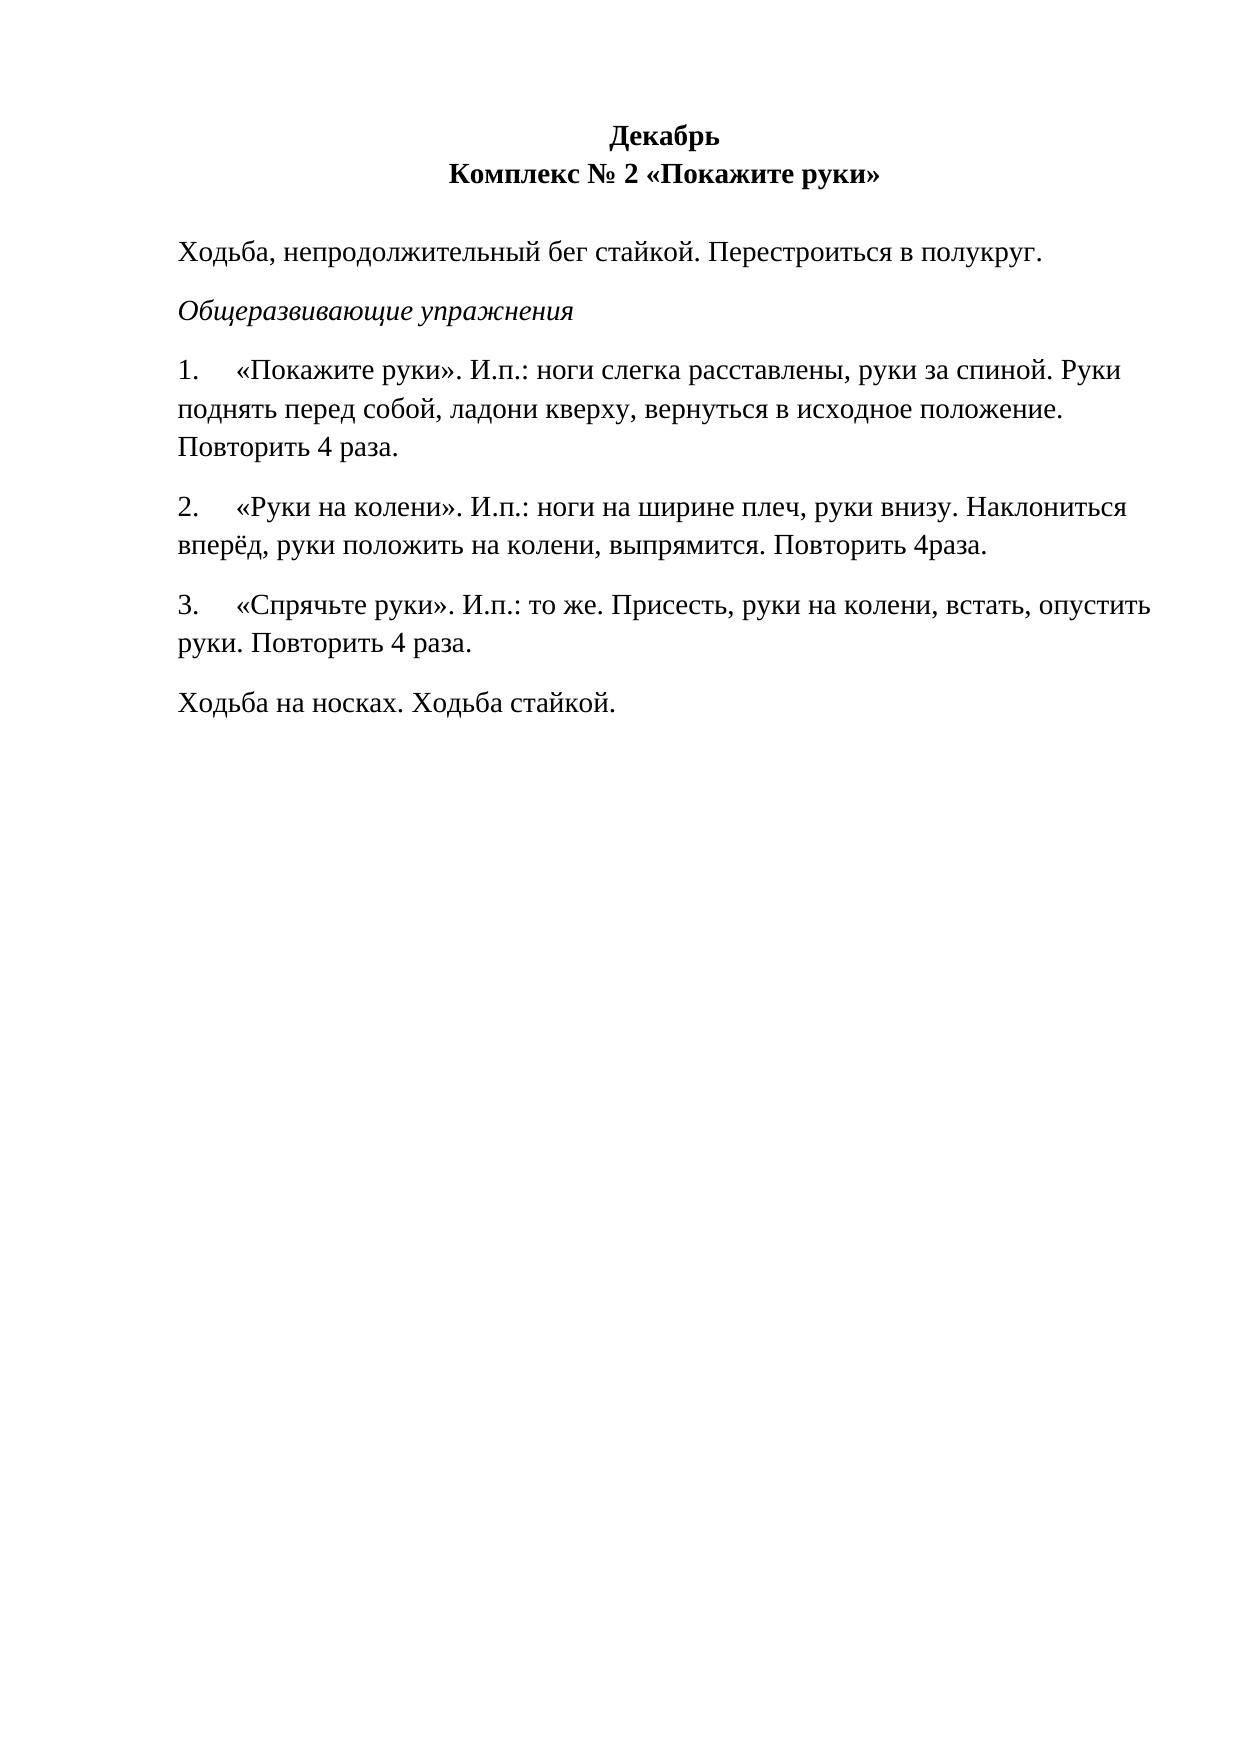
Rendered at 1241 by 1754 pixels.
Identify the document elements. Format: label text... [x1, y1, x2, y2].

text Общеразвивающие упражнения [177, 293, 1152, 327]
text Ходьба, непродолжительный бег стайкой. Перестроиться в полукруг. [177, 234, 1152, 267]
text Ходьба на носках. Ходьба стайкой. [177, 685, 1152, 718]
text 2. «Руки на колени». И.п.: ноги на ширине плеч, руки внизу. Наклониться вперёд, руки положить на колени, выпрямится. Повторить 4раза. [177, 489, 1152, 561]
text 1. «Покажите руки». И.п.: ноги слегка расставлены, руки за спиной. Руки поднять перед собой, ладони кверху, вернуться в исходное положение. Повторить 4 раза. [177, 352, 1152, 463]
text 3. «Спрячьте руки». И.п.: то же. Присесть, руки на колени, встать, опустить руки. Повторить 4 раза. [177, 587, 1152, 659]
text Комплекс № 2 «Покажите руки» [177, 157, 1152, 190]
text Декабрь [177, 118, 1152, 152]
